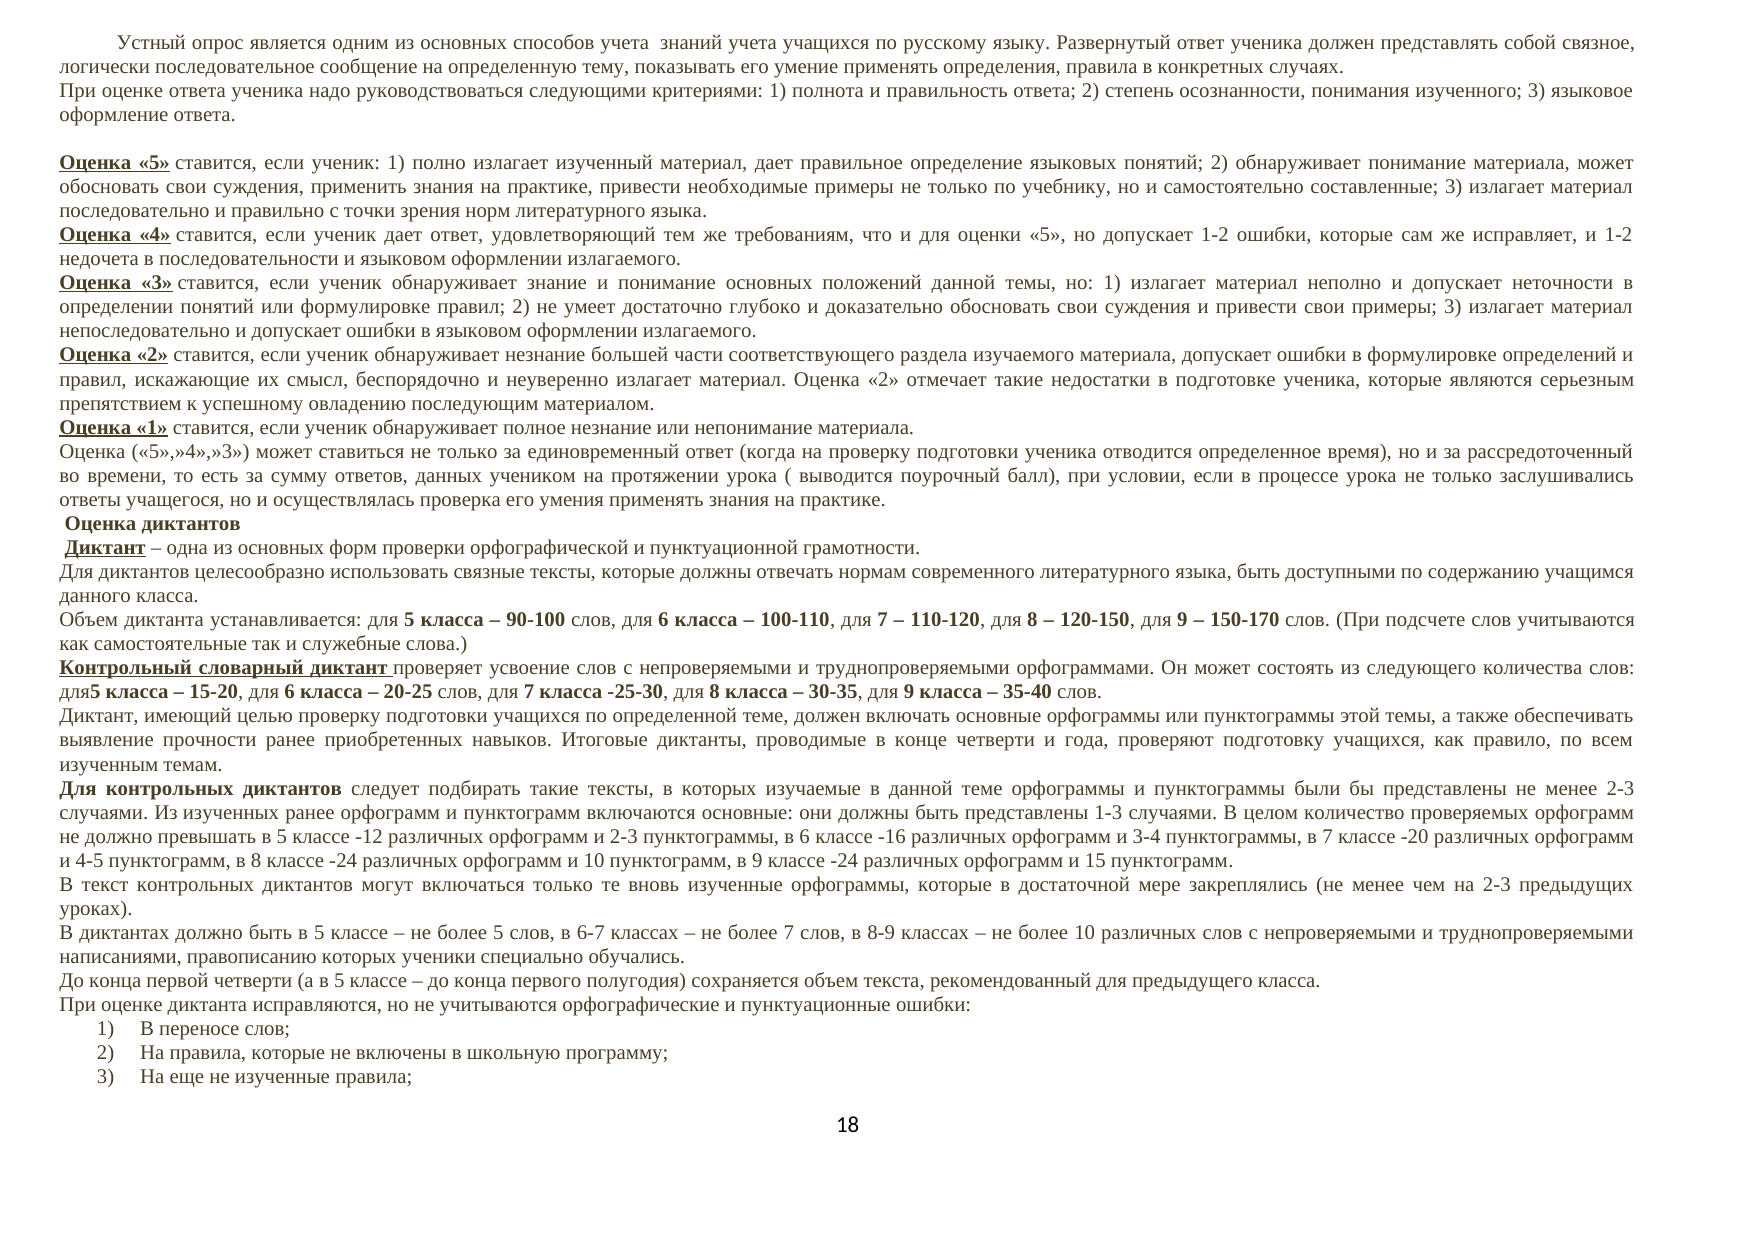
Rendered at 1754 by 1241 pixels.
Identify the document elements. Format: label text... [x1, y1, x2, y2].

text Для контрольных диктантов следует подбирать такие тексты, в которых изучаемые в данной теме орфограммы и пунктограммы были бы представлены не менее 2-3 случаями. Из изученных ранее орфограмм и пунктограмм включаются основные: они должны быть представлены 1-3 случаями. В целом количество проверяемых орфограмм не должно превышать в 5 классе -12 различных орфограмм и 2-3 пунктограммы, в 6 классе -16 различных орфограмм и 3-4 пунктограммы, в 7 классе -20 различных орфограмм и 4-5 пунктограмм, в 8 классе -24 различных орфограмм и 10 пунктограмм, в 9 классе -24 различных орфограмм и 15 пунктограмм. [59, 776, 1636, 872]
text Диктант – одна из основных форм проверки орфографической и пунктуационной грамотности. [59, 535, 1636, 559]
text Оценка «3» ставится, если ученик обнаруживает знание и понимание основных положений данной темы, но: 1) излагает материал неполно и допускает неточности в определении понятий или формулировке правил; 2) не умеет достаточно глубоко и доказательно обосновать свои суждения и привести свои примеры; 3) излагает материал непоследовательно и допускает ошибки в языковом оформлении излагаемого. [59, 270, 1636, 342]
text 3) На еще не изученные правила; [97, 1064, 1636, 1088]
text При оценке диктанта исправляются, но не учитываются орфографические и пунктуационные ошибки: [59, 992, 1636, 1016]
text Оценка «5» ставится, если ученик: 1) полно излагает изученный материал, дает правильное определение языковых понятий; 2) обнаруживает понимание материала, может обосновать свои суждения, применить знания на практике, привести необходимые примеры не только по учебнику, но и самостоятельно составленные; 3) излагает материал последовательно и правильно с точки зрения норм литературного языка. [59, 150, 1636, 222]
text Оценка «1» ставится, если ученик обнаруживает полное незнание или непонимание материала. [59, 414, 1636, 439]
text Объем диктанта устанавливается: для 5 класса – 90-100 слов, для 6 класса – 100-110, для 7 – 110-120, для 8 – 120-150, для 9 – 150-170 слов. (При подсчете слов учитываются как самостоятельные так и служебные слова.) [59, 607, 1636, 655]
text Оценка «4» ставится, если ученик дает ответ, удовлетворяющий тем же требованиям, что и для оценки «5», но допускает 1-2 ошибки, которые сам же исправляет, и 1-2 недочета в последовательности и языковом оформлении излагаемого. [59, 222, 1636, 270]
text Диктант, имеющий целью проверку подготовки учащихся по определенной теме, должен включать основные орфограммы или пунктограммы этой темы, а также обеспечивать выявление прочности ранее приобретенных навыков. Итоговые диктанты, проводимые в конце четверти и года, проверяют подготовку учащихся, как правило, по всем изученным темам. [59, 703, 1636, 776]
text Контрольный словарный диктант проверяет усвоение слов с непроверяемыми и труднопроверяемыми орфограммами. Он может состоять из следующего количества слов: для5 класса – 15-20, для 6 класса – 20-25 слов, для 7 класса -25-30, для 8 класса – 30-35, для 9 класса – 35-40 слов. [59, 655, 1636, 703]
text 2) На правила, которые не включены в школьную программу; [97, 1040, 1636, 1064]
text В текст контрольных диктантов могут включаться только те вновь изученные орфограммы, которые в достаточной мере закреплялись (не менее чем на 2-3 предыдущих уроках). [59, 872, 1636, 920]
text Оценка («5»,»4»,»3») может ставиться не только за единовременный ответ (когда на проверку подготовки ученика отводится определенное время), но и за рассредоточенный во времени, то есть за сумму ответов, данных учеником на протяжении урока ( выводится поурочный балл), при условии, если в процессе урока не только заслушивались ответы учащегося, но и осуществлялась проверка его умения применять знания на практике. [59, 439, 1636, 511]
text Оценка диктантов [59, 511, 1636, 535]
text Для диктантов целесообразно использовать связные тексты, которые должны отвечать нормам современного литературного языка, быть доступными по содержанию учащимся данного класса. [59, 559, 1636, 607]
text Оценка «2» ставится, если ученик обнаруживает незнание большей части соответствующего раздела изучаемого материала, допускает ошибки в формулировке определений и правил, искажающие их смысл, беспорядочно и неуверенно излагает материал. Оценка «2» отмечает такие недостатки в подготовке ученика, которые являются серьезным препятствием к успешному овладению последующим материалом. [59, 342, 1636, 414]
text До конца первой четверти (а в 5 классе – до конца первого полугодия) сохраняется объем текста, рекомендованный для предыдущего класса. [59, 968, 1636, 992]
text В диктантах должно быть в 5 классе – не более 5 слов, в 6-7 классах – не более 7 слов, в 8-9 классах – не более 10 различных слов с непроверяемыми и труднопроверяемыми написаниями, правописанию которых ученики специально обучались. [59, 920, 1636, 968]
text Устный опрос является одним из основных способов учета знаний учета учащихся по русскому языку. Развернутый ответ ученика должен представлять собой связное, логически последовательное сообщение на определенную тему, показывать его умение применять определения, правила в конкретных случаях. [59, 29, 1636, 78]
text При оценке ответа ученика надо руководствоваться следующими критериями: 1) полнота и правильность ответа; 2) степень осознанности, понимания изученного; 3) языковое оформление ответа. [59, 78, 1636, 126]
text 1) В переносе слов; [97, 1016, 1636, 1040]
